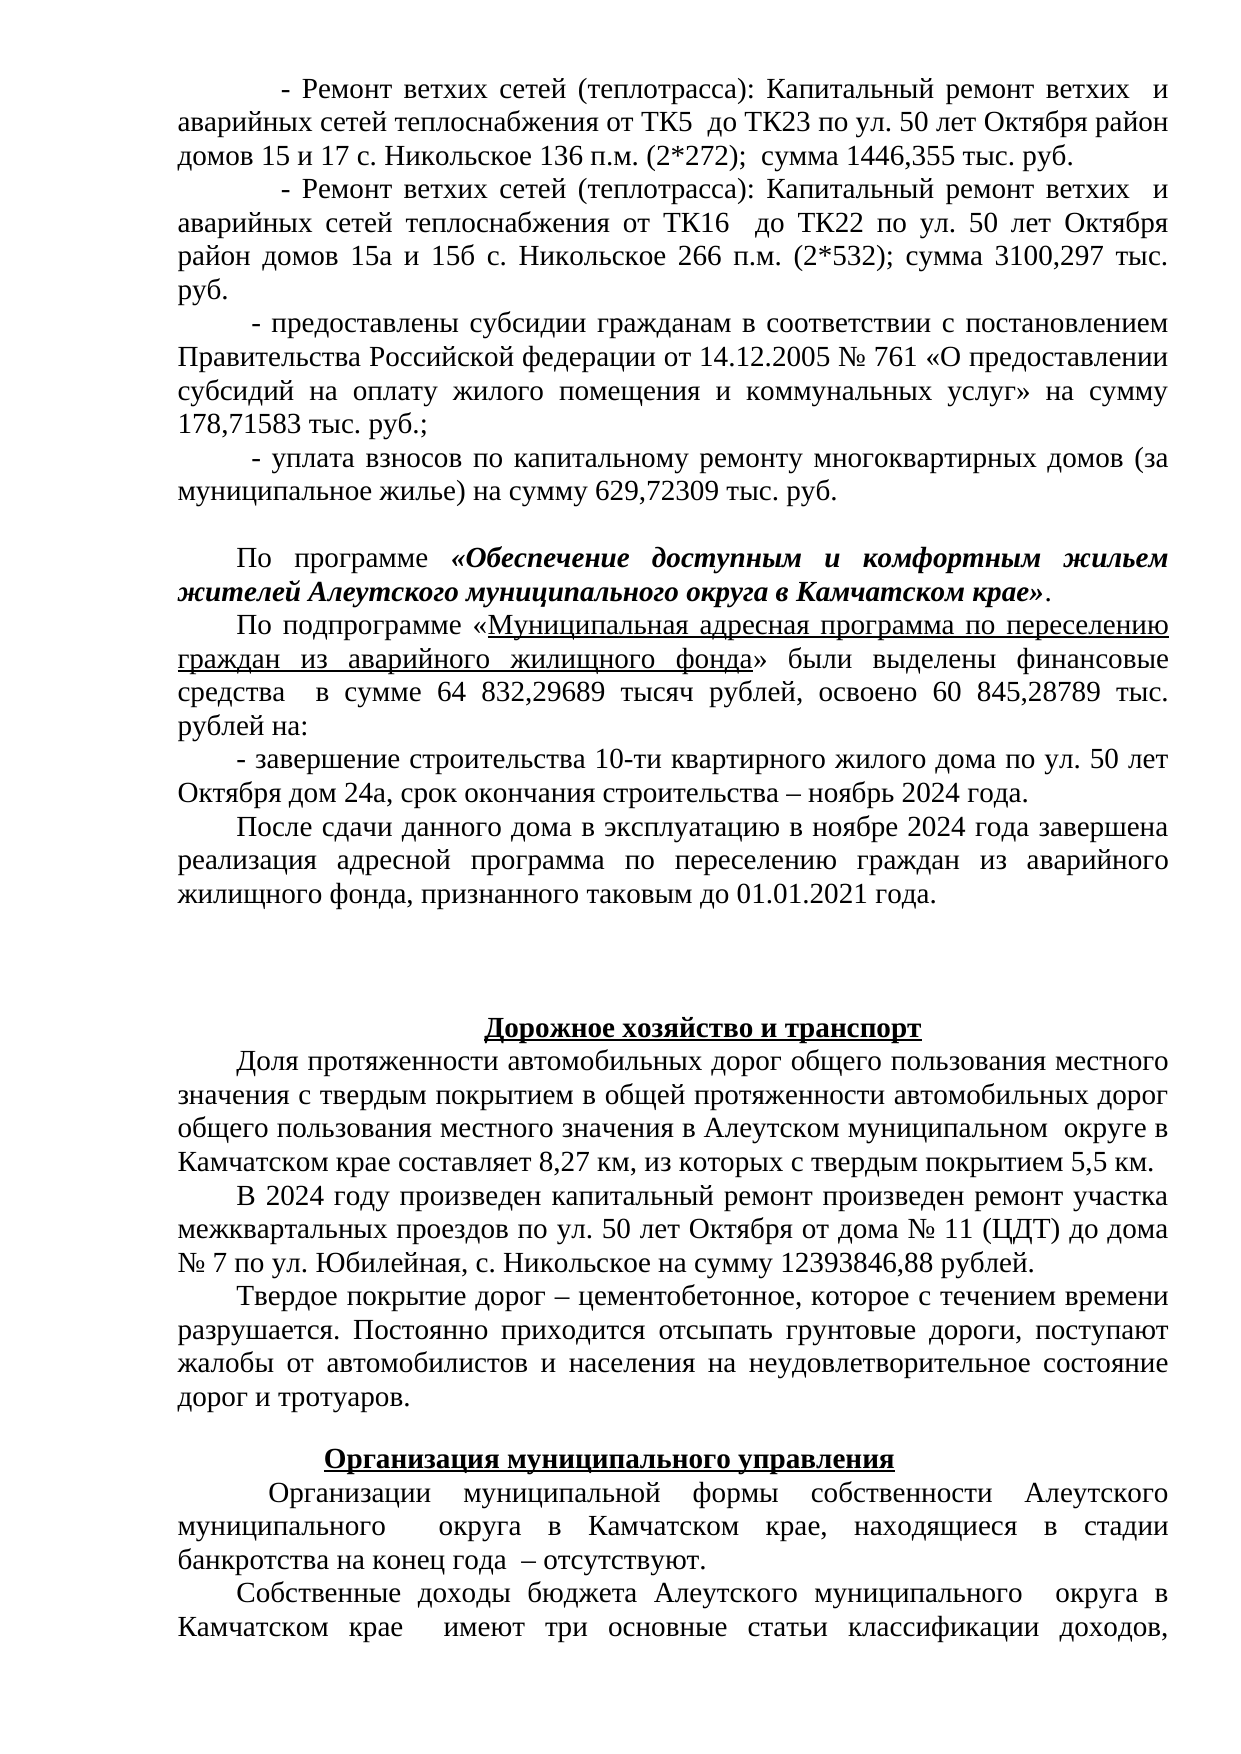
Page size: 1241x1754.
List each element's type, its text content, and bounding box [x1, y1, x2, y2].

text По программе «Обеспечение доступным и комфортным жильем жителей Алеутского муниципального округа в Камчатском крае». [177, 540, 1169, 607]
text В 2024 году произведен капитальный ремонт произведен ремонт участка межквартальных проездов по ул. 50 лет Октября от дома № 11 (ЦДТ) до дома № 7 по ул. Юбилейная, с. Никольское на сумму 12393846,88 рублей. [177, 1178, 1169, 1278]
text - завершение строительства 10-ти квартирного жилого дома по ул. 50 лет Октября дом 24а, срок окончания строительства – ноябрь 2024 года. [177, 742, 1169, 809]
text - Ремонт ветхих сетей (теплотрасса): Капитальный ремонт ветхих и аварийных сетей теплоснабжения от ТК5 до ТК23 по ул. 50 лет Октября район домов 15 и 17 с. Никольское 136 п.м. (2*272); сумма 1446,355 тыс. руб. [177, 71, 1169, 171]
text Организация муниципального управления [177, 1441, 1169, 1475]
text Организации муниципальной формы собственности Алеутского муниципального округа в Камчатском крае, находящиеся в стадии банкротства на конец года – отсутствуют. [177, 1475, 1169, 1575]
text По подпрограмме «Муниципальная адресная программа по переселению граждан из аварийного жилищного фонда» были выделены финансовые средства в сумме 64 832,29689 тысяч рублей, освоено 60 845,28789 тыс. рублей на: [177, 607, 1169, 742]
text - уплата взносов по капитальному ремонту многоквартирных домов (за муниципальное жилье) на сумму 629,72309 тыс. руб. [177, 440, 1169, 507]
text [177, 1575, 1169, 1642]
text Доля протяженности автомобильных дорог общего пользования местного значения с твердым покрытием в общей протяженности автомобильных дорог общего пользования местного значения в Алеутском муниципальном округе в Камчатском крае составляет 8,27 км, из которых с твердым покрытием 5,5 км. [177, 1043, 1169, 1178]
text - Ремонт ветхих сетей (теплотрасса): Капитальный ремонт ветхих и аварийных сетей теплоснабжения от ТК16 до ТК22 по ул. 50 лет Октября район домов 15а и 15б с. Никольское 266 п.м. (2*532); сумма 3100,297 тыс. руб. [177, 171, 1169, 306]
text Твердое покрытие дорог – цементобетонное, которое с течением времени разрушается. Постоянно приходится отсыпать грунтовые дороги, поступают жалобы от автомобилистов и населения на неудовлетворительное состояние дорог и тротуаров. [177, 1278, 1169, 1412]
text После сдачи данного дома в эксплуатацию в ноябре 2024 года завершена реализация адресной программа по переселению граждан из аварийного жилищного фонда, признанного таковым до 01.01.2021 года. [177, 809, 1169, 909]
text - предоставлены субсидии гражданам в соответствии с постановлением Правительства Российской федерации от 14.12.2005 № 761 «О предоставлении субсидий на оплату жилого помещения и коммунальных услуг» на сумму 178,71583 тыс. руб.; [177, 306, 1169, 440]
text Дорожное хозяйство и транспорт [177, 1010, 1169, 1043]
